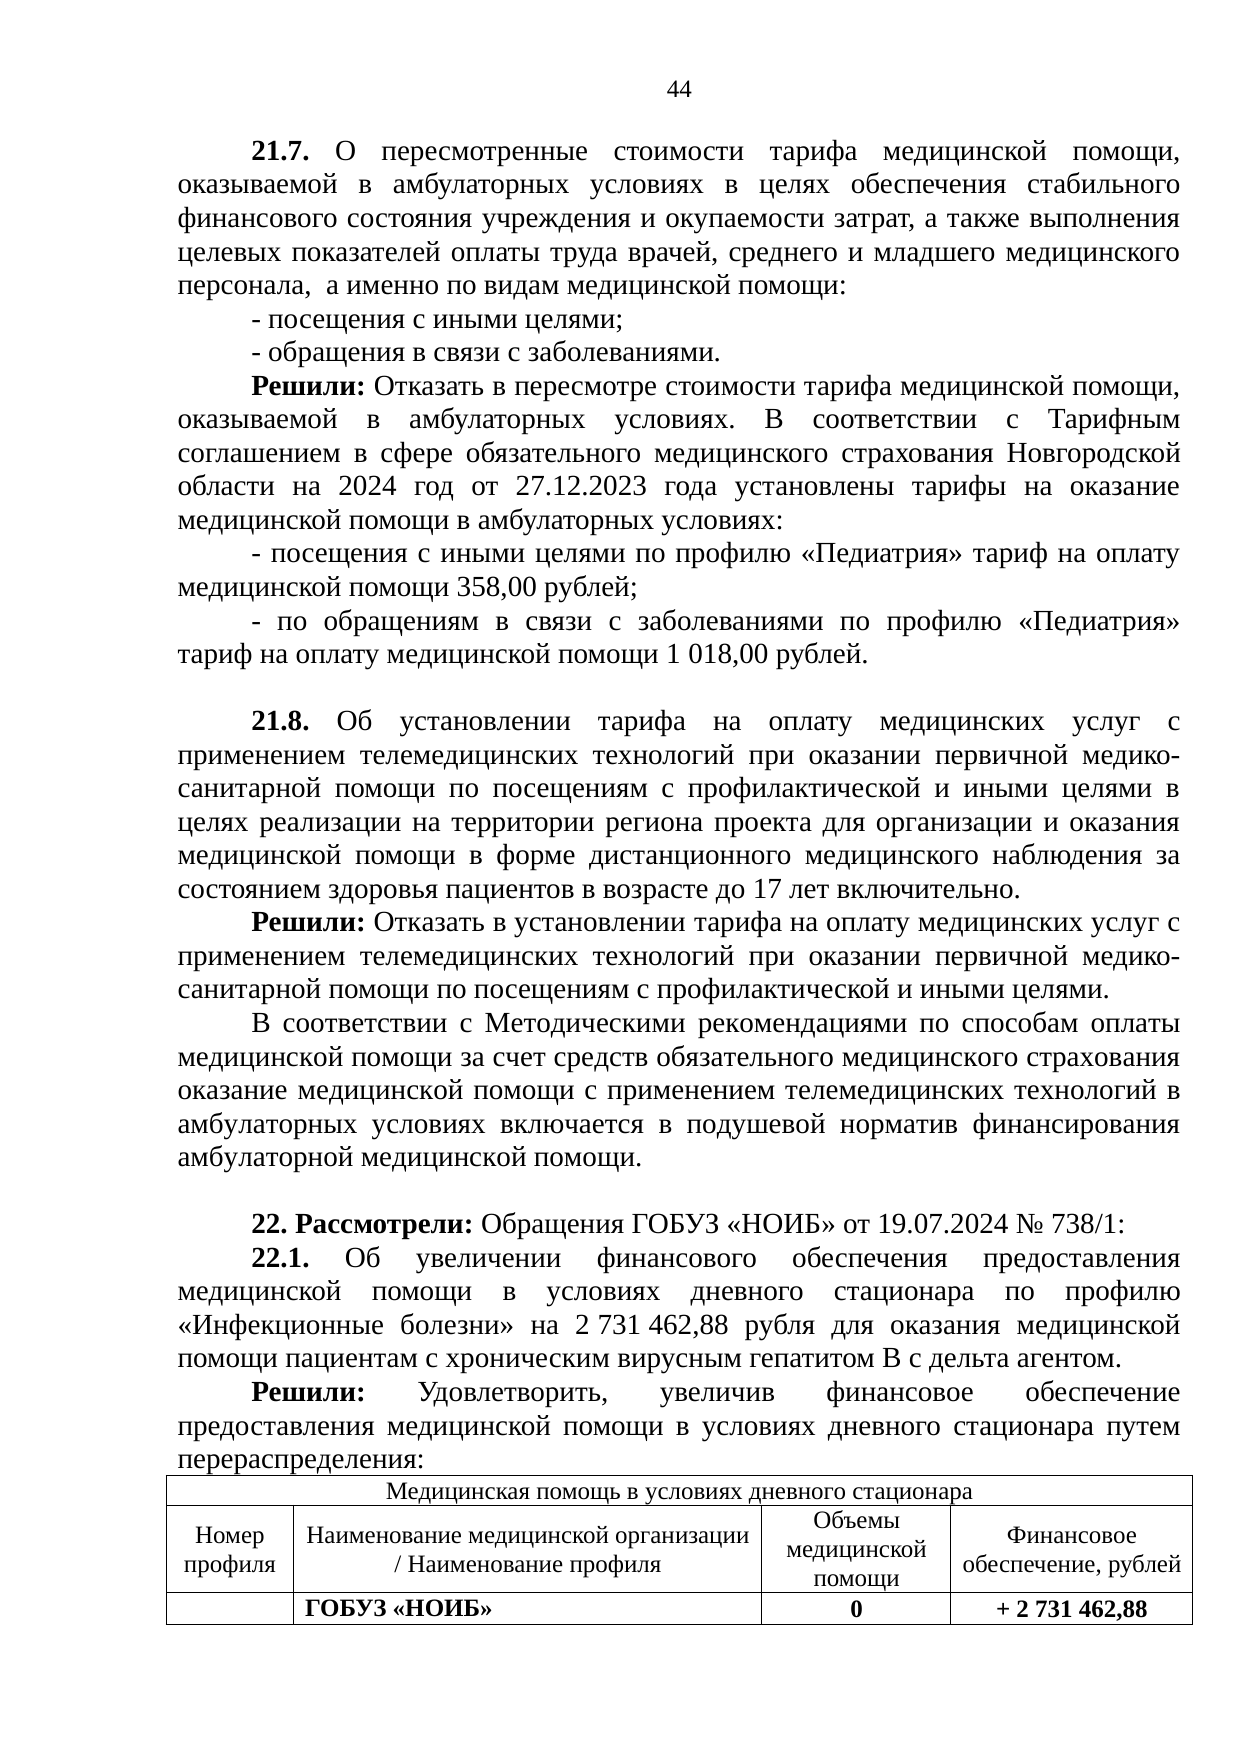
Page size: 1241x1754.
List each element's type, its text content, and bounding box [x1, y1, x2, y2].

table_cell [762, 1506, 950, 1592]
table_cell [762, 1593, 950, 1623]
text 22. Рассмотрели: Обращения ГОБУЗ «НОИБ» от 19.07.2024 № 738/1: [177, 1206, 1181, 1240]
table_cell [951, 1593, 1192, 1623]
text - обращения в связи с заболеваниями. [177, 334, 1181, 368]
text - по обращениям в связи с заболеваниями по профилю «Педиатрия» тариф на оплату медицинской помощи 1 018,00 рублей. [177, 603, 1181, 670]
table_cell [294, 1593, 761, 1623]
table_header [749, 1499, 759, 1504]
text Решили: Удовлетворить, увеличив финансовое обеспечение предоставления медицинской помощи в условиях дневного стационара путем перераспределения: [177, 1374, 1181, 1475]
text 21.8. Об установлении тарифа на оплату медицинских услуг с применением телемедицинских технологий при оказании первичной медико-санитарной помощи по посещениям с профилактической и иными целями в целях реализации на территории региона проекта для организации и оказания медицинской помощи в форме дистанционного медицинского наблюдения за состоянием здоровья пациентов в возрасте до 17 лет включительно. [177, 703, 1181, 904]
text 21.7. О пересмотренные стоимости тарифа медицинской помощи, оказываемой в амбулаторных условиях в целях обеспечения стабильного финансового состояния учреждения и окупаемости затрат, а также выполнения целевых показателей оплаты труда врачей, среднего и младшего медицинского персонала, а именно по видам медицинской помощи: [177, 133, 1181, 301]
text 22.1. Об увеличении финансового обеспечения предоставления медицинской помощи в условиях дневного стационара по профилю «Инфекционные болезни» на 2 731 462,88 рубля для оказания медицинской помощи пациентам с хроническим вирусным гепатитом В с дельта агентом. [177, 1240, 1181, 1374]
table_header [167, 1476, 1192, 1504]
text В соответствии с Методическими рекомендациями по способам оплаты медицинской помощи за счет средств обязательного медицинского страхования оказание медицинской помощи с применением телемедицинских технологий в амбулаторных условиях включается в подушевой норматив финансирования амбулаторной медицинской помощи. [177, 1005, 1181, 1173]
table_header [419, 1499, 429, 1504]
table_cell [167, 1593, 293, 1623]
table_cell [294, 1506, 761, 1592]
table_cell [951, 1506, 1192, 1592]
text - посещения с иными целями; [177, 301, 1181, 334]
text Решили: Отказать в установлении тарифа на оплату медицинских услуг с применением телемедицинских технологий при оказании первичной медико-санитарной помощи по посещениям с профилактической и иными целями. [177, 904, 1181, 1005]
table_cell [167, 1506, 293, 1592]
text Решили: Отказать в пересмотре стоимости тарифа медицинской помощи, оказываемой в амбулаторных условиях. В соответствии с Тарифным соглашением в сфере обязательного медицинского страхования Новгородской области на 2024 год от 27.12.2023 года установлены тарифы на оказание медицинской помощи в амбулаторных условиях: [177, 368, 1181, 536]
text - посещения с иными целями по профилю «Педиатрия» тариф на оплату медицинской помощи 358,00 рублей; [177, 536, 1181, 603]
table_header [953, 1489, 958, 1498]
